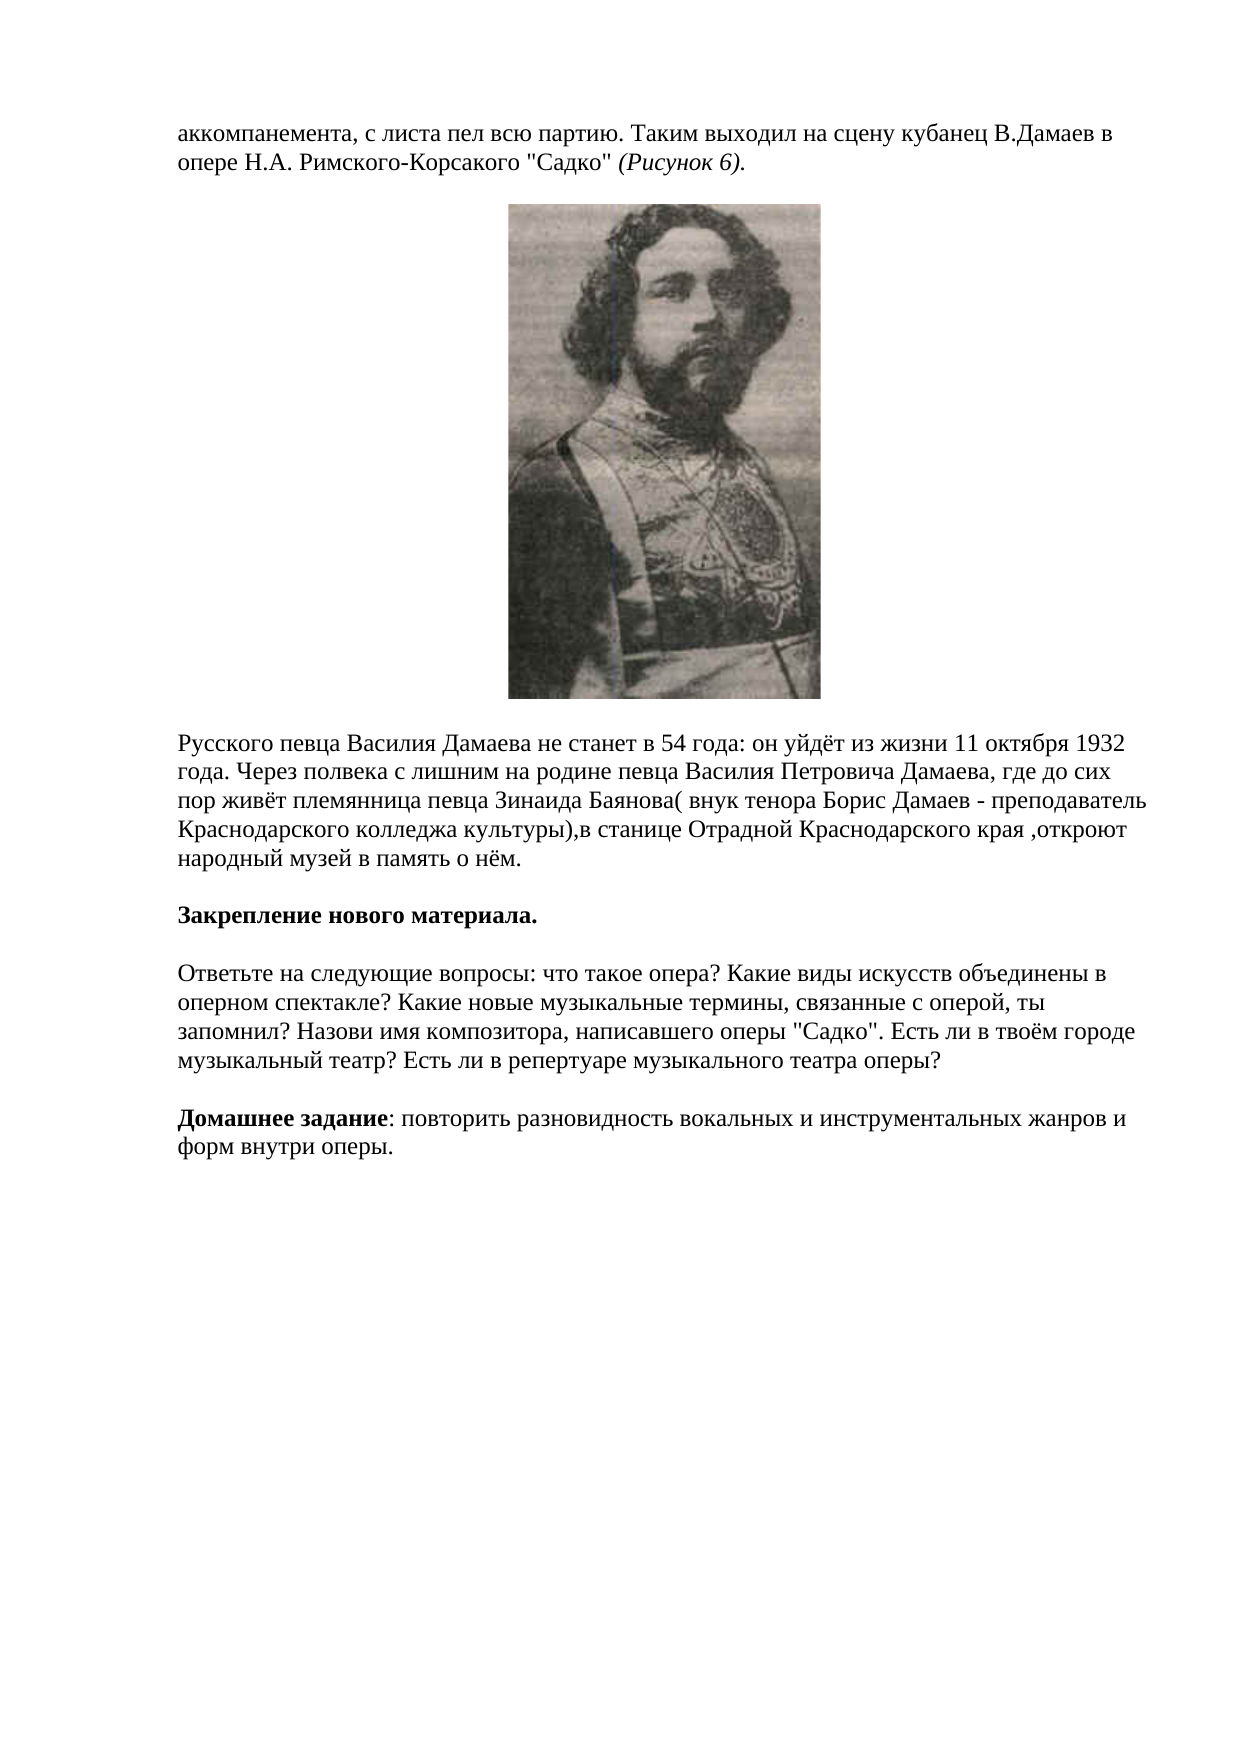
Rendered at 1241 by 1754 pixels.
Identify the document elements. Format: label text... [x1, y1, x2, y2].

text Домашнее задание: повторить разновидность вокальных и инструментальных жанров и форм внутри оперы. [177, 1103, 1152, 1160]
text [177, 118, 1152, 176]
text Закрепление нового материала. [177, 901, 1152, 929]
text Ответьте на следующие вопросы: что такое опера? Какие виды искусств объединены в оперном спектакле? Какие новые музыкальные термины, связанные с оперой, ты запомнил? Назови имя композитора, написавшего оперы "Садко". Есть ли в твоём городе музыкальный театр? Есть ли в репертуаре музыкального театра оперы? [177, 958, 1152, 1073]
picture [508, 204, 821, 699]
text Русского певца Василия Дамаева не станет в 54 года: он уйдёт из жизни 11 октября 1932 года. Через полвека с лишним на родине певца Василия Петровича Дамаева, где до сих пор живёт племянница певца Зинаида Баянова( внук тенора Борис Дамаев - преподаватель Краснодарского колледжа культуры),в станице Отрадной Краснодарского края ,откроют народный музей в память о нём. [177, 728, 1152, 871]
